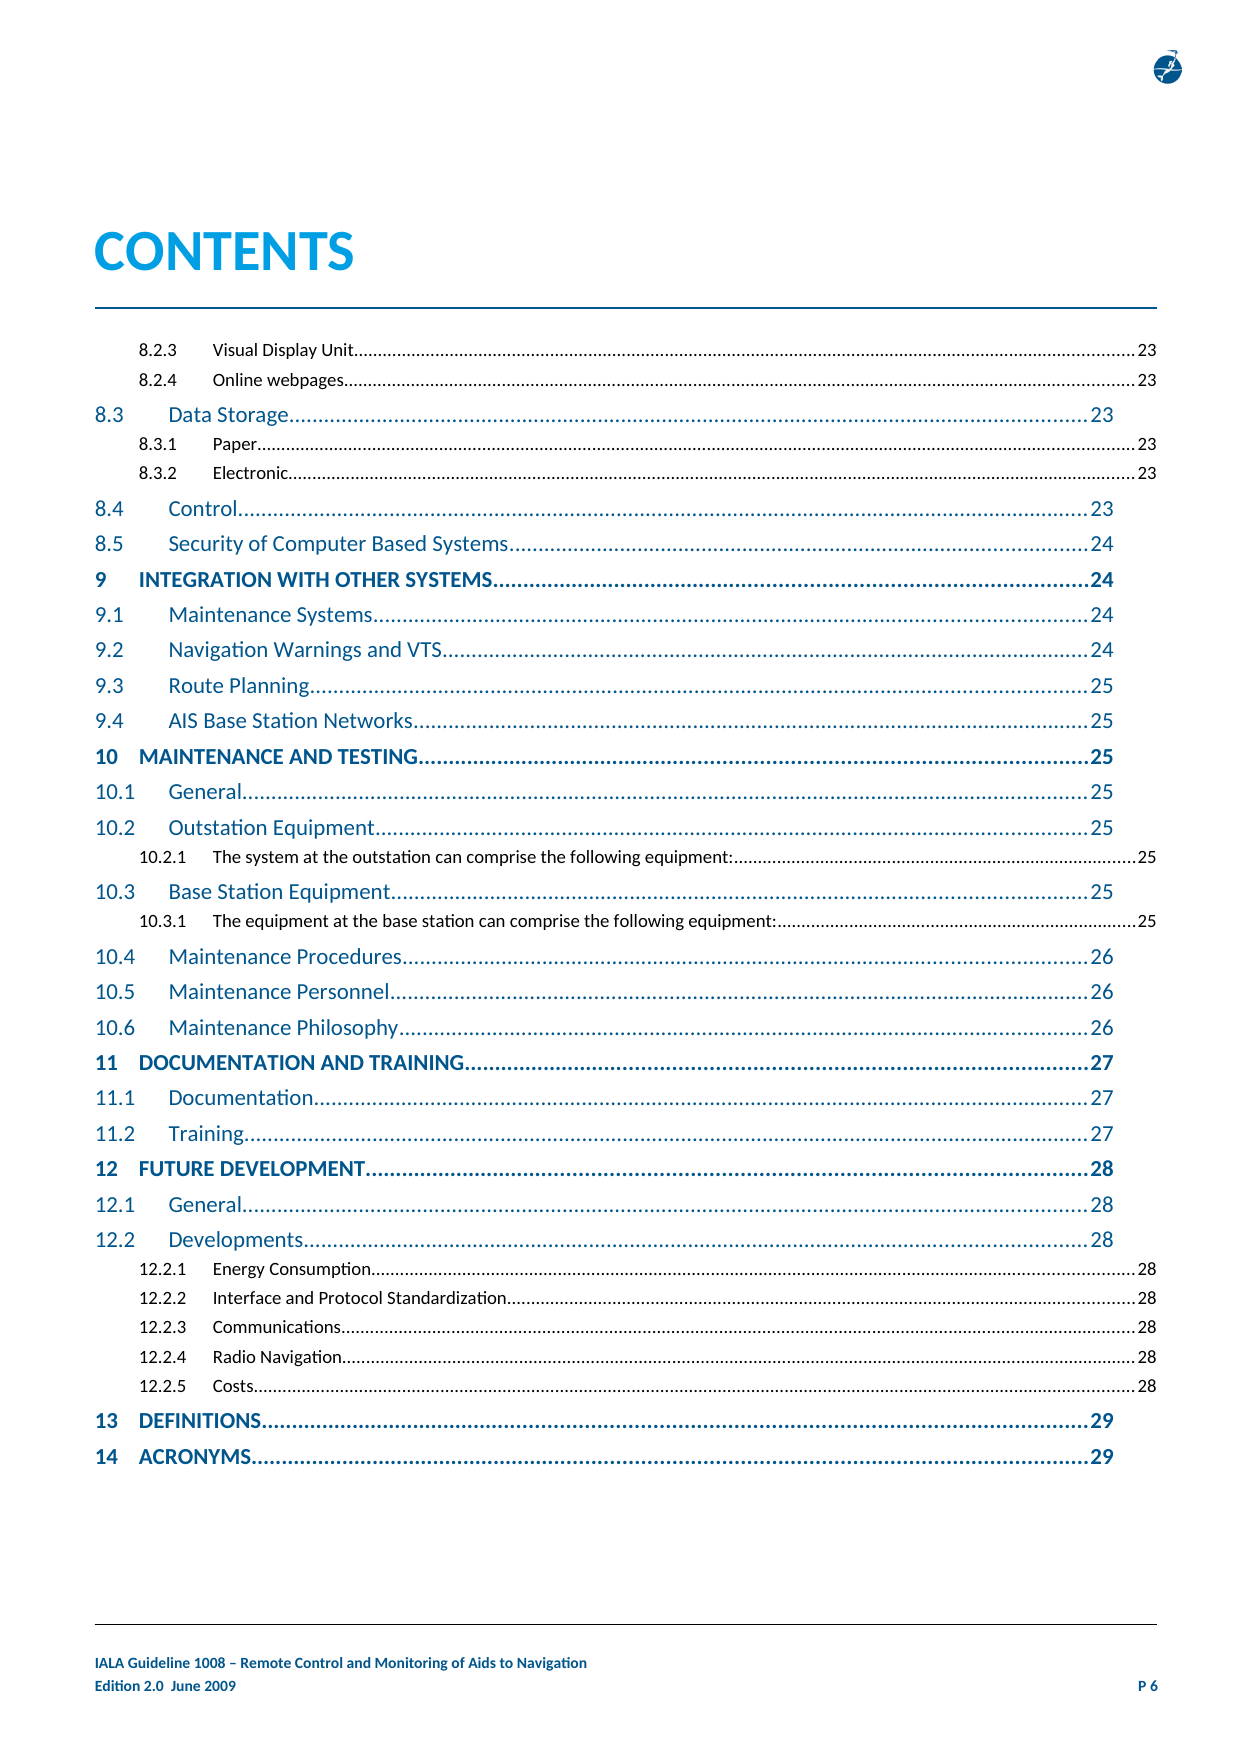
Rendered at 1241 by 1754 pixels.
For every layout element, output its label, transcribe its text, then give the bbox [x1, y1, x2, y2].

text 10 MAINTENANCE AND TESTING 25 [94, 738, 1113, 770]
text 12.2.4 Radio Navigation 28 [139, 1345, 1157, 1368]
text 9 INTEGRATION WITH OTHER SYSTEMS 24 [94, 561, 1113, 593]
text 10.6 Maintenance Philosophy 26 [94, 1009, 1113, 1041]
text 11.1 Documentation 27 [94, 1080, 1113, 1111]
text 10.4 Maintenance Procedures 26 [94, 938, 1113, 970]
text 14 ACRONYMS 29 [94, 1438, 1113, 1470]
text 11.2 Training 27 [94, 1116, 1113, 1147]
text 9.3 Route Planning 25 [94, 668, 1113, 699]
text 10.5 Maintenance Personnel 26 [94, 974, 1113, 1005]
text 9.4 AIS Base Station Networks 25 [94, 703, 1113, 734]
text 12.2.2 Interface and Protocol Standardization 28 [139, 1286, 1157, 1309]
picture [1122, 0, 1241, 119]
text 8.3.1 Paper 23 [139, 432, 1157, 455]
text 12.2.1 Energy Consumption 28 [139, 1257, 1157, 1280]
text 10.3.1 The equipment at the base station can comprise the following equipment: 25 [139, 909, 1157, 932]
text 8.2.3 Visual Display Unit 23 [139, 338, 1157, 361]
text 10.2.1 The system at the outstation can comprise the following equipment: 25 [139, 845, 1157, 868]
text 12.2.5 Costs 28 [139, 1374, 1157, 1397]
text 8.4 Control 23 [94, 491, 1113, 522]
text 12 FUTURE DEVELOPMENT 28 [94, 1151, 1113, 1182]
text 8.2.4 Online webpages 23 [139, 368, 1157, 391]
text 12.2.3 Communications 28 [139, 1316, 1157, 1338]
text 10.2 Outstation Equipment 25 [94, 809, 1113, 841]
text 9.2 Navigation Warnings and VTS 24 [94, 632, 1113, 663]
text 8.3.2 Electronic 23 [139, 461, 1157, 484]
text 10.1 General 25 [94, 774, 1113, 805]
text 10.3 Base Station Equipment 25 [94, 874, 1113, 905]
text 11 DOCUMENTATION AND TRAINING 27 [94, 1045, 1113, 1076]
text 13 DEFINITIONS 29 [94, 1403, 1113, 1434]
text 8.3 Data Storage 23 [94, 397, 1113, 428]
text 12.1 General 28 [94, 1186, 1113, 1218]
text 12.2 Developments 28 [94, 1222, 1113, 1253]
text 8.5 Security of Computer Based Systems 24 [94, 526, 1113, 557]
text 9.1 Maintenance Systems 24 [94, 597, 1113, 628]
